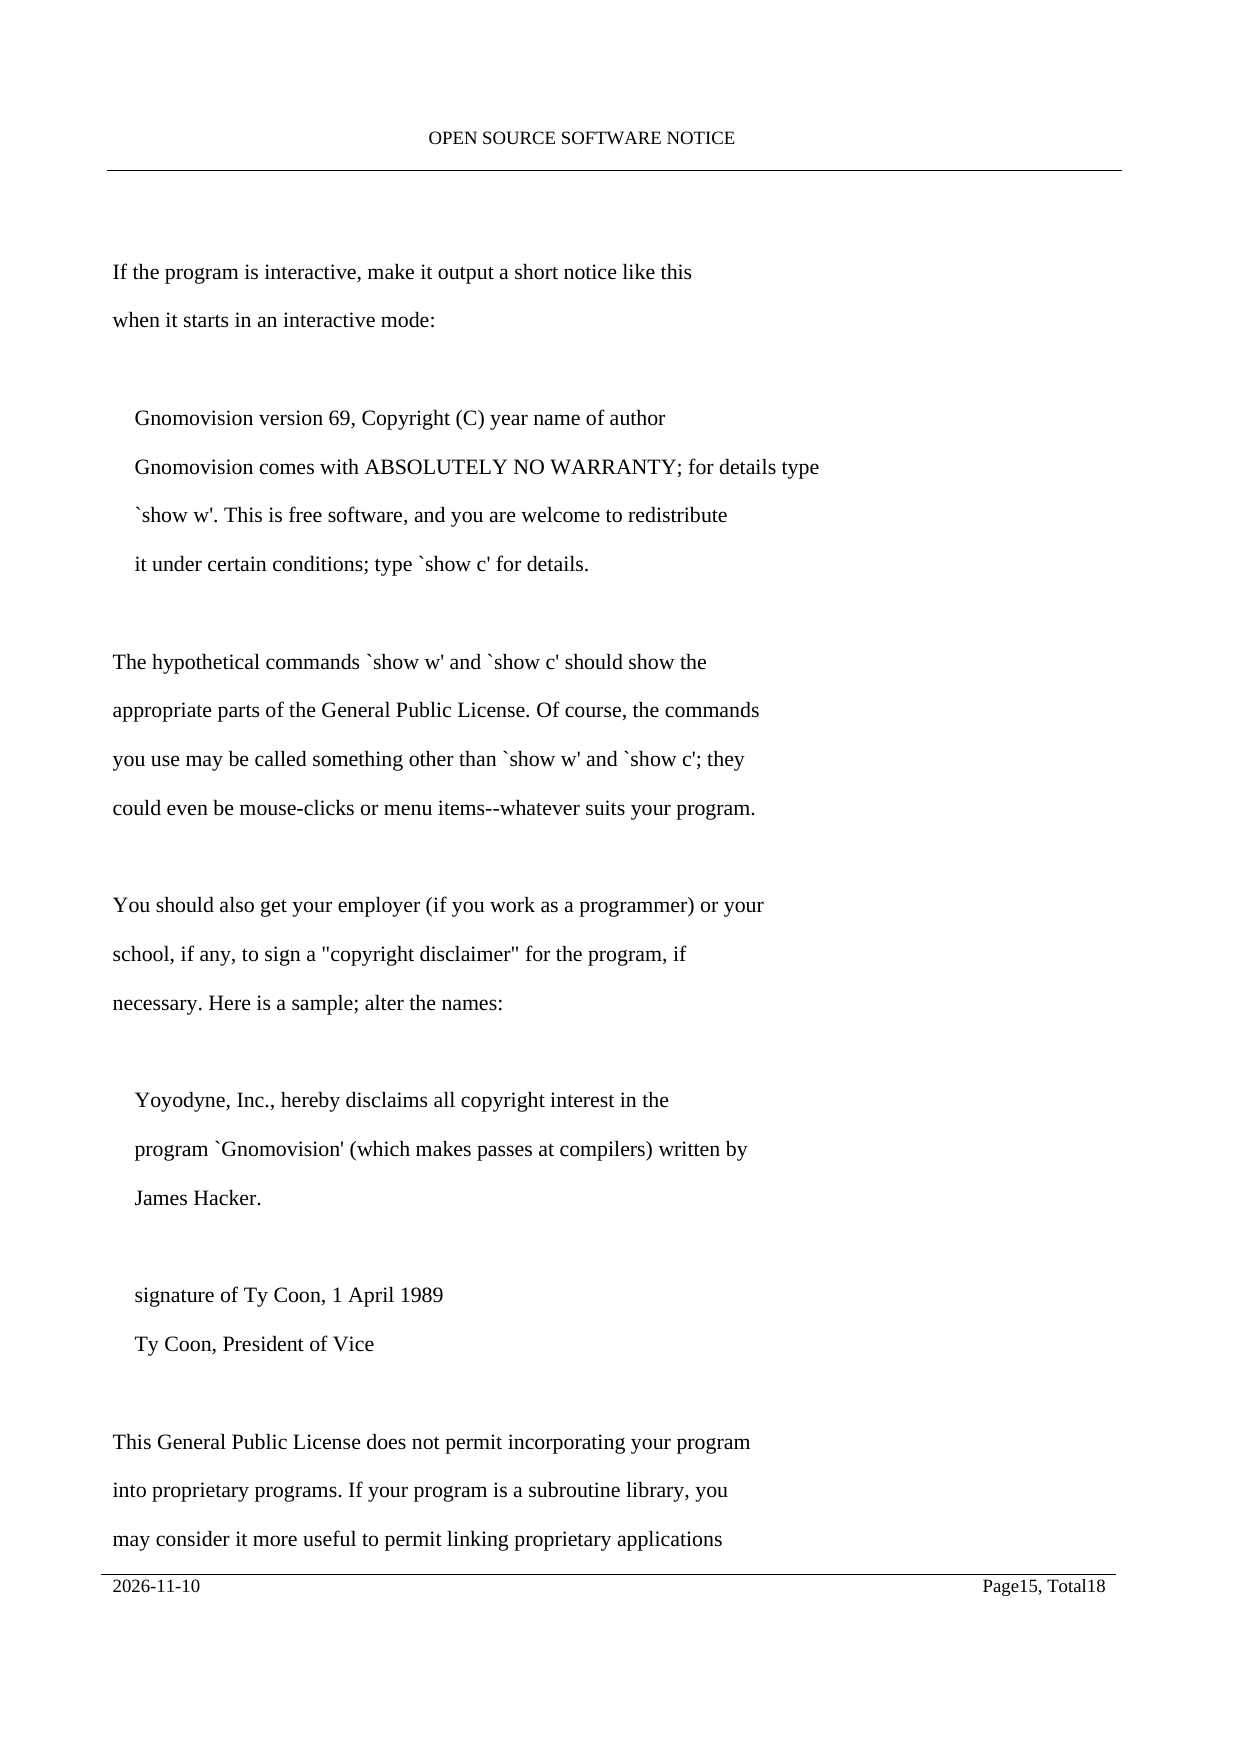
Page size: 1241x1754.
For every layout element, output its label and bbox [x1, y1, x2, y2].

text [112, 206, 1128, 1555]
